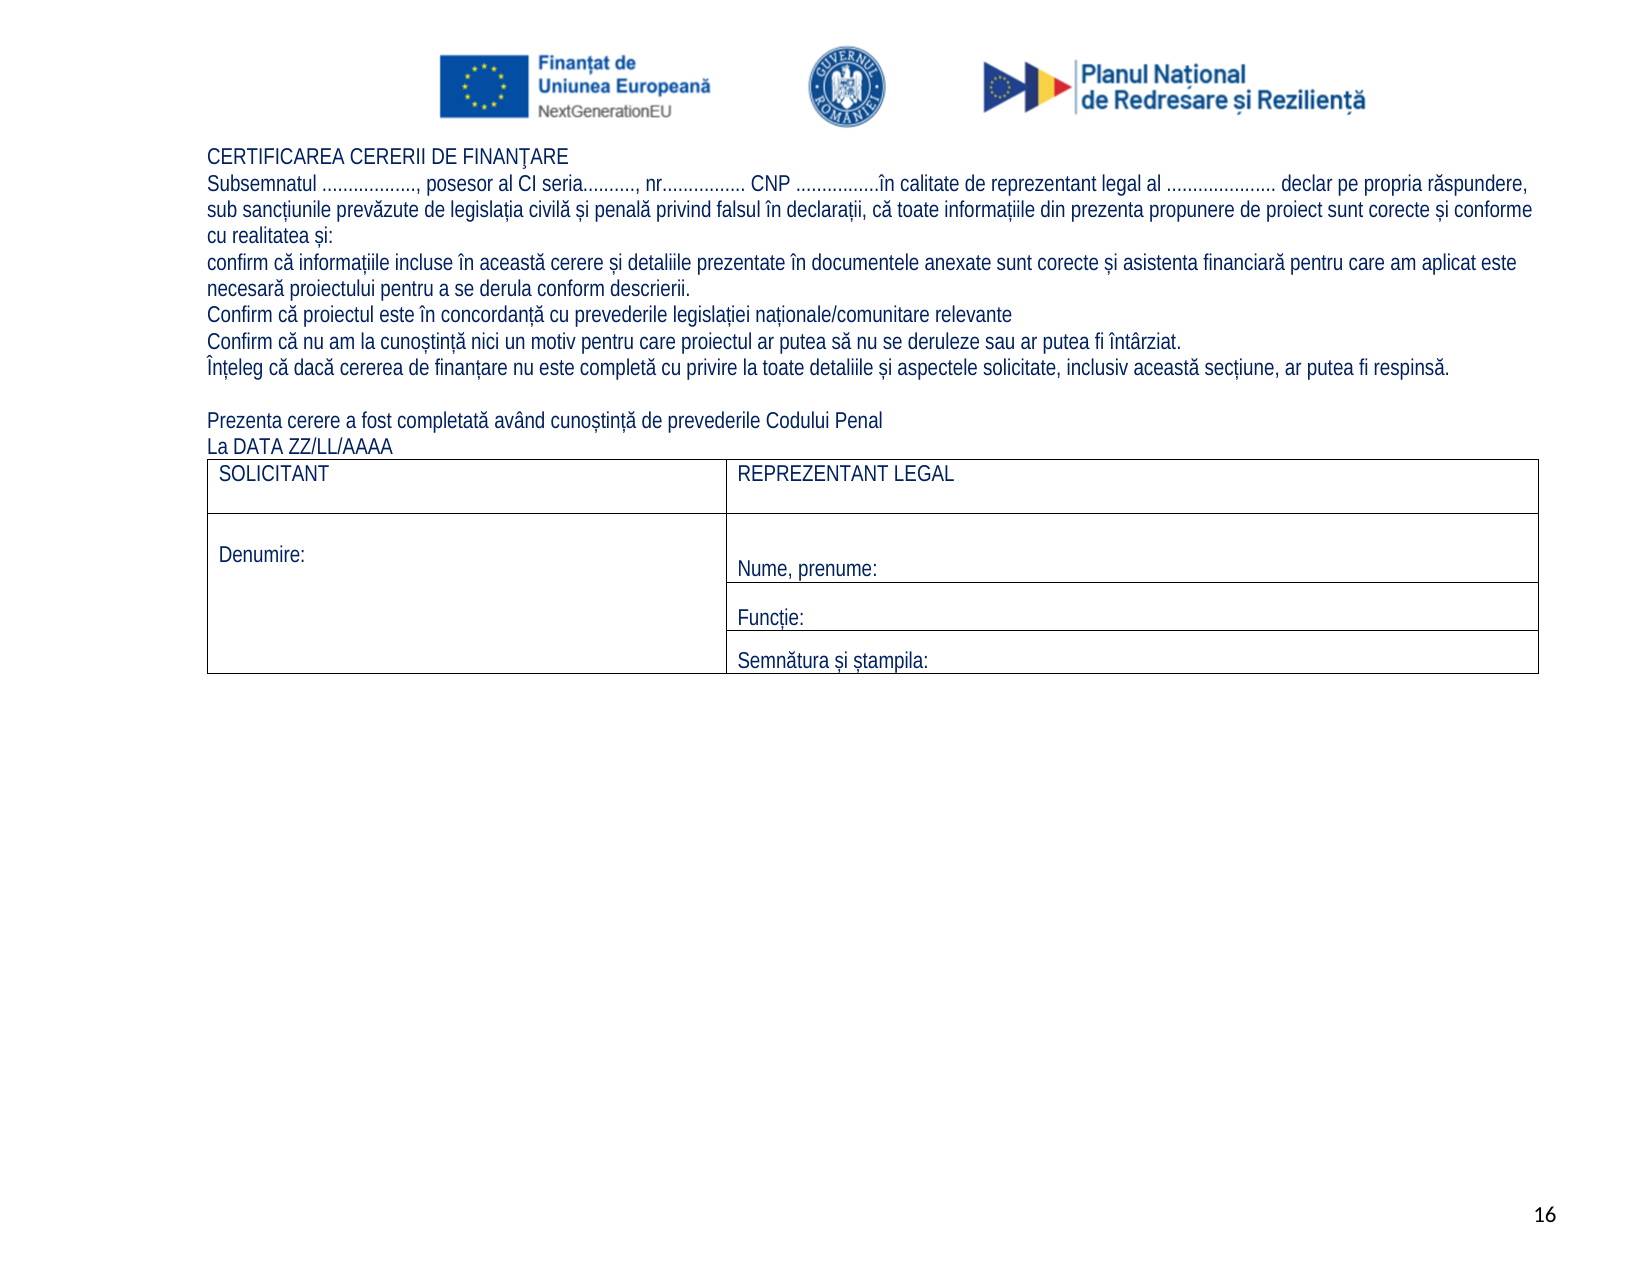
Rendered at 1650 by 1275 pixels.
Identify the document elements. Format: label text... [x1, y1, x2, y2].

subtitle Confirm că proiectul este în concordanță cu prevederile legislației naționale/comunitare relevante [207, 301, 1556, 328]
subtitle Prezenta cerere a fost completată având cunoștință de prevederile Codului Penal [207, 407, 1556, 433]
table_header REPREZENTANT LEGAL [727, 460, 1538, 513]
table_cell Nume, prenume: [727, 514, 1538, 582]
subtitle La DATA ZZ/LL/AAAA [207, 433, 1556, 459]
table_cell Semnătura și ștampila: [727, 631, 1538, 673]
table_header SOLICITANT [208, 460, 726, 513]
picture [393, 28, 1369, 144]
table_cell Funcție: [727, 583, 1538, 630]
subtitle confirm că informațiile incluse în această cerere și detaliile prezentate în documentele anexate sunt corecte și asistenta financiară pentru care am aplicat este necesară proiectului pentru a se derula conform descrierii. [207, 248, 1556, 301]
subtitle Confirm că nu am la cunoștință nici un motiv pentru care proiectul ar putea să nu se deruleze sau ar putea fi întârziat. [207, 328, 1556, 354]
table_cell Denumire: [208, 514, 726, 673]
subtitle Subsemnatul .................., posesor al CI seria.........., nr................ CNP ................în calitate de reprezentant legal al ..................... declar pe propria răspundere, sub sancțiunile prevăzute de legislația civilă și penală privind falsul în declarații, că toate informațiile din prezenta propunere de proiect sunt corecte și conforme cu realitatea și: [207, 169, 1556, 248]
subtitle CERTIFICAREA CERERII DE FINANŢARE [207, 143, 1556, 169]
subtitle Înțeleg că dacă cererea de finanțare nu este completă cu privire la toate detaliile și aspectele solicitate, inclusiv această secțiune, ar putea fi respinsă. [207, 354, 1556, 380]
